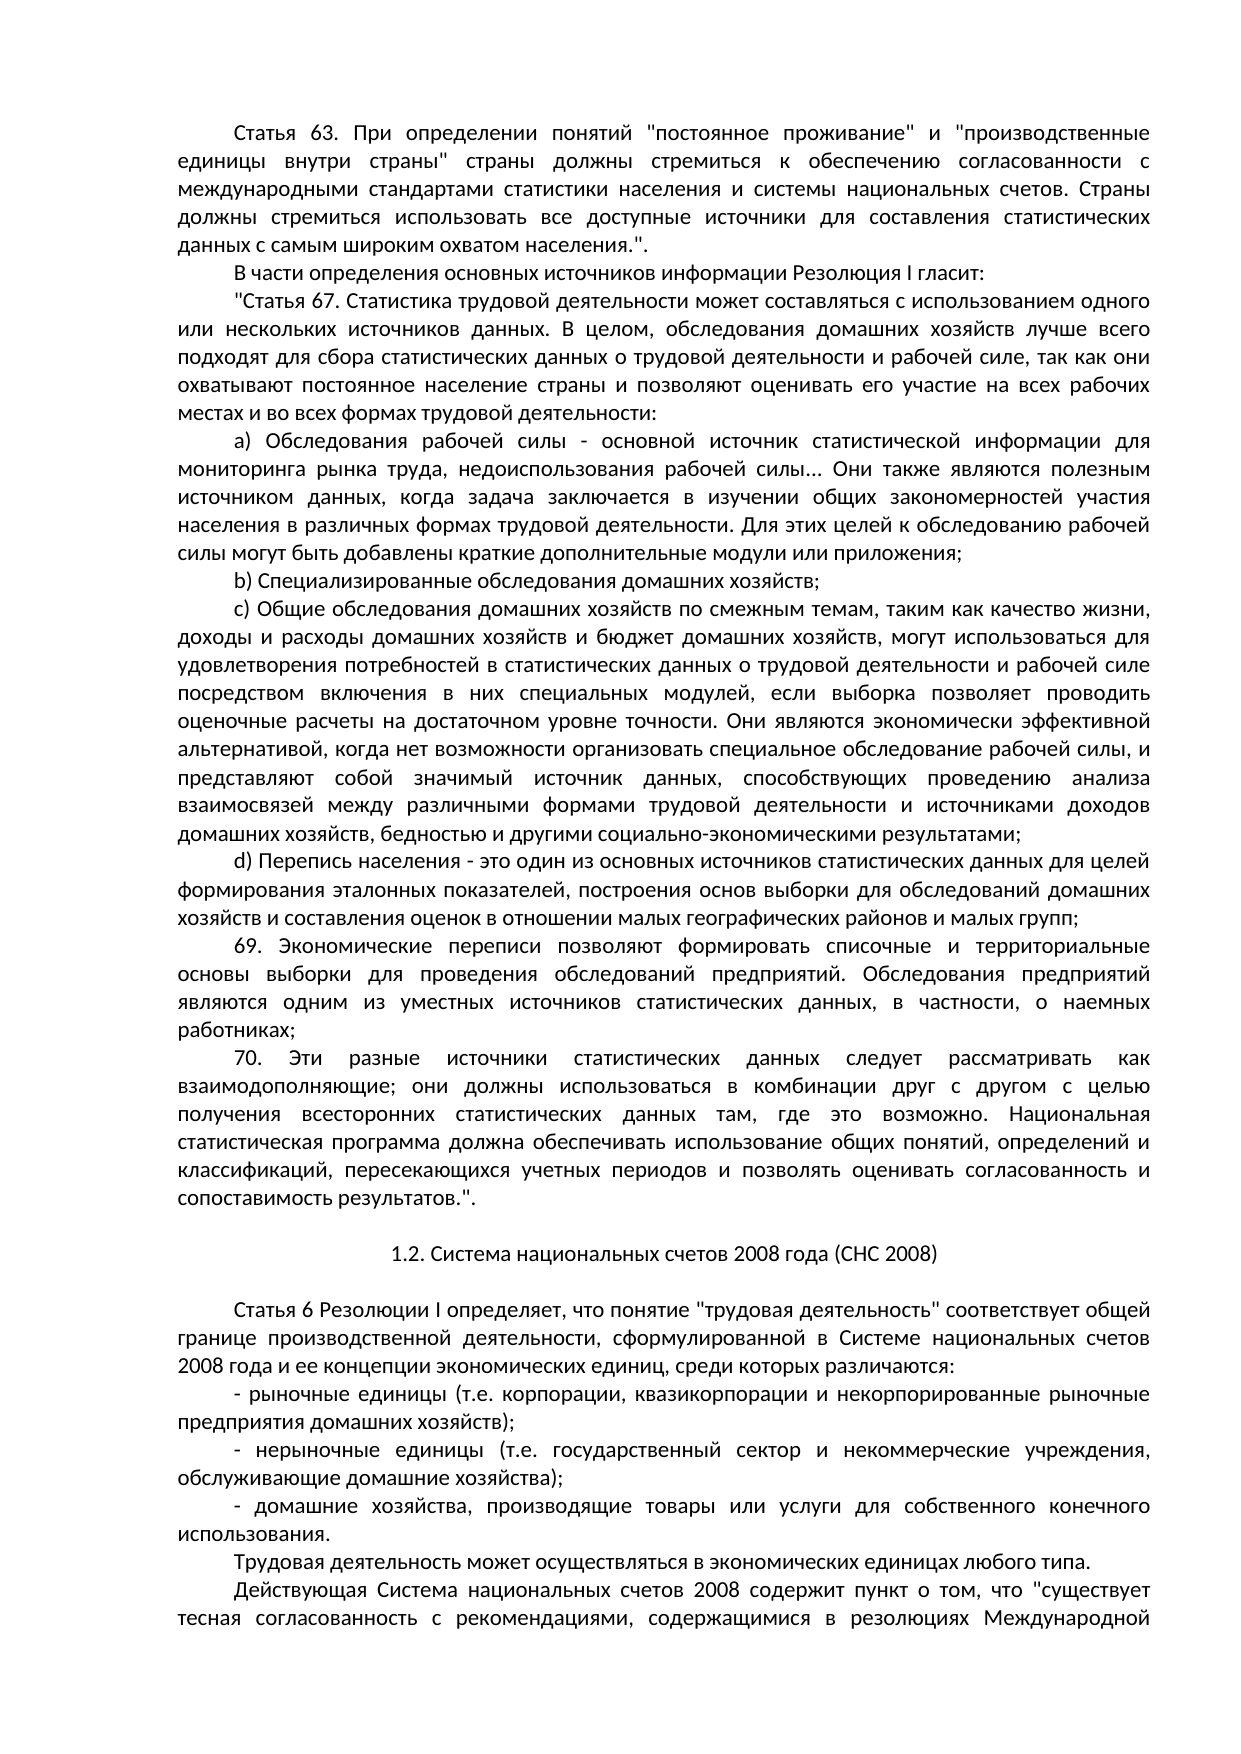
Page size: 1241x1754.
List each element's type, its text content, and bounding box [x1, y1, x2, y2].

text a) Обследования рабочей силы - основной источник статистической информации для мониторинга рынка труда, недоиспользования рабочей силы... Они также являются полезным источником данных, когда задача заключается в изучении общих закономерностей участия населения в различных формах трудовой деятельности. Для этих целей к обследованию рабочей силы могут быть добавлены краткие дополнительные модули или приложения; [177, 426, 1152, 566]
text Статья 6 Резолюции I определяет, что понятие "трудовая деятельность" соответствует общей границе производственной деятельности, сформулированной в Системе национальных счетов 2008 года и ее концепции экономических единиц, среди которых различаются: [177, 1295, 1152, 1379]
text - домашние хозяйства, производящие товары или услуги для собственного конечного использования. [177, 1491, 1152, 1547]
text В части определения основных источников информации Резолюция I гласит: [177, 258, 1152, 286]
text - нерыночные единицы (т.е. государственный сектор и некоммерческие учреждения, обслуживающие домашние хозяйства); [177, 1435, 1152, 1491]
text 69. Экономические переписи позволяют формировать списочные и территориальные основы выборки для проведения обследований предприятий. Обследования предприятий являются одним из уместных источников статистических данных, в частности, о наемных работниках; [177, 931, 1152, 1043]
text "Статья 67. Статистика трудовой деятельности может составляться с использованием одного или нескольких источников данных. В целом, обследования домашних хозяйств лучше всего подходят для сбора статистических данных о трудовой деятельности и рабочей силе, так как они охватывают постоянное население страны и позволяют оценивать его участие на всех рабочих местах и во всех формах трудовой деятельности: [177, 286, 1152, 426]
text - рыночные единицы (т.е. корпорации, квазикорпорации и некорпорированные рыночные предприятия домашних хозяйств); [177, 1379, 1152, 1435]
text c) Общие обследования домашних хозяйств по смежным темам, таким как качество жизни, доходы и расходы домашних хозяйств и бюджет домашних хозяйств, могут использоваться для удовлетворения потребностей в статистических данных о трудовой деятельности и рабочей силе посредством включения в них специальных модулей, если выборка позволяет проводить оценочные расчеты на достаточном уровне точности. Они являются экономически эффективной альтернативой, когда нет возможности организовать специальное обследование рабочей силы, и представляют собой значимый источник данных, способствующих проведению анализа взаимосвязей между различными формами трудовой деятельности и источниками доходов домашних хозяйств, бедностью и другими социально-экономическими результатами; [177, 594, 1152, 847]
text 1.2. Система национальных счетов 2008 года (СНС 2008) [177, 1239, 1152, 1267]
text Трудовая деятельность может осуществляться в экономических единицах любого типа. [177, 1547, 1152, 1575]
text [177, 1575, 1152, 1631]
text b) Специализированные обследования домашних хозяйств; [177, 566, 1152, 594]
text Статья 63. При определении понятий "постоянное проживание" и "производственные единицы внутри страны" страны должны стремиться к обеспечению согласованности с международными стандартами статистики населения и системы национальных счетов. Страны должны стремиться использовать все доступные источники для составления статистических данных с самым широким охватом населения.". [177, 118, 1152, 258]
text d) Перепись населения - это один из основных источников статистических данных для целей формирования эталонных показателей, построения основ выборки для обследований домашних хозяйств и составления оценок в отношении малых географических районов и малых групп; [177, 847, 1152, 931]
text 70. Эти разные источники статистических данных следует рассматривать как взаимодополняющие; они должны использоваться в комбинации друг с другом с целью получения всесторонних статистических данных там, где это возможно. Национальная статистическая программа должна обеспечивать использование общих понятий, определений и классификаций, пересекающихся учетных периодов и позволять оценивать согласованность и сопоставимость результатов.". [177, 1043, 1152, 1211]
